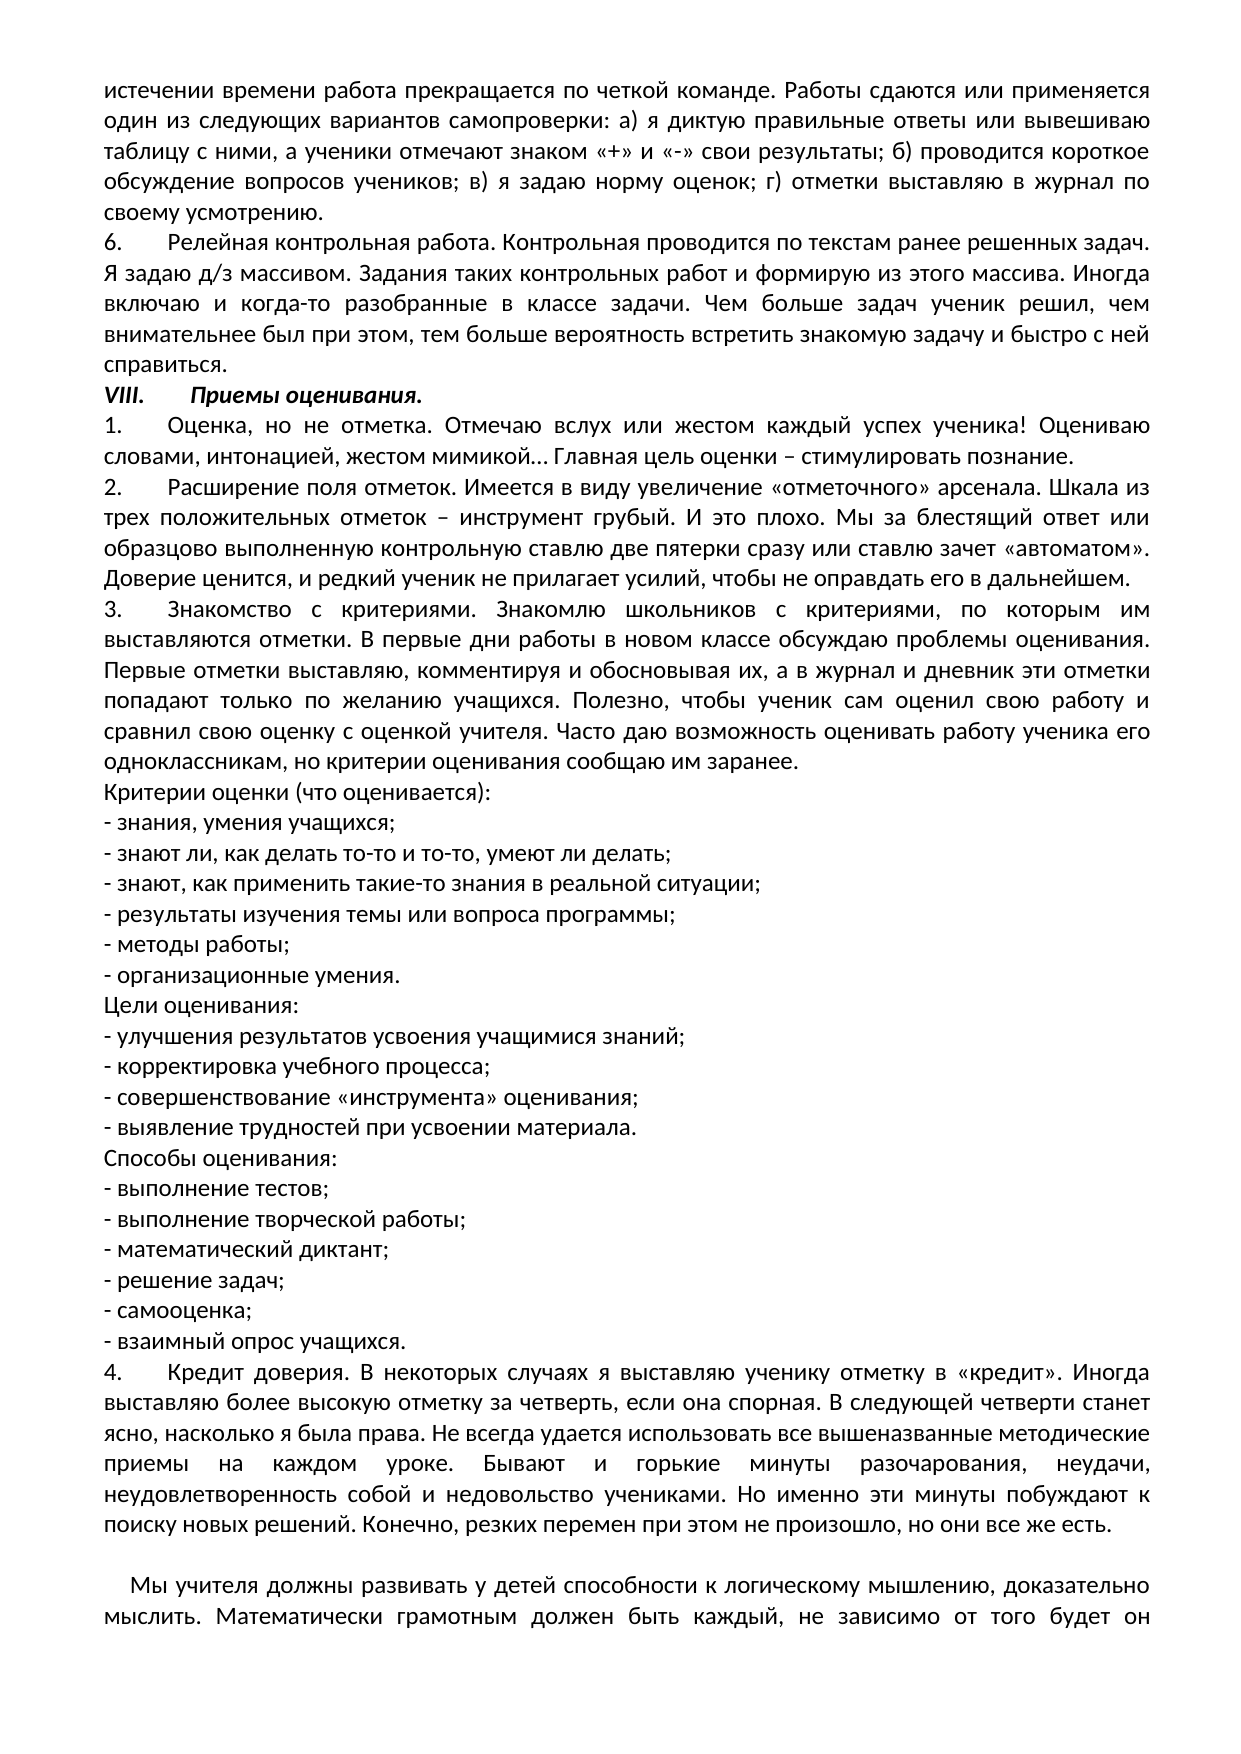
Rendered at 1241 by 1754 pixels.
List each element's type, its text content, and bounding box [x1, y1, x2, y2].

text - улучшения результатов усвоения учащимися знаний; [103, 1020, 1152, 1051]
text VIII. Приемы оценивания. [103, 379, 1152, 409]
text - решение задач; [103, 1264, 1152, 1295]
text - корректировка учебного процесса; [103, 1051, 1152, 1081]
text - знают, как применить такие-то знания в реальной ситуации; [103, 867, 1152, 898]
text 1. Оценка, но не отметка. Отмечаю вслух или жестом каждый успех ученика! Оцениваю словами, интонацией, жестом мимикой… Главная цель оценки – стимулировать познание. [103, 409, 1152, 471]
text - выполнение творческой работы; [103, 1203, 1152, 1234]
text - совершенствование «инструмента» оценивания; [103, 1081, 1152, 1112]
text - математический диктант; [103, 1234, 1152, 1264]
text - знания, умения учащихся; [103, 806, 1152, 837]
text Цели оценивания: [103, 989, 1152, 1020]
text 3. Знакомство с критериями. Знакомлю школьников с критериями, по которым им выставляются отметки. В первые дни работы в новом классе обсуждаю проблемы оценивания. Первые отметки выставляю, комментируя и обосновывая их, а в журнал и дневник эти отметки попадают только по желанию учащихся. Полезно, чтобы ученик сам оценил свою работу и сравнил свою оценку с оценкой учителя. Часто даю возможность оценивать работу ученика его одноклассникам, но критерии оценивания сообщаю им заранее. [103, 593, 1152, 776]
text 2. Расширение поля отметок. Имеется в виду увеличение «отметочного» арсенала. Шкала из трех положительных отметок – инструмент грубый. И это плохо. Мы за блестящий ответ или образцово выполненную контрольную ставлю две пятерки сразу или ставлю зачет «автоматом». Доверие ценится, и редкий ученик не прилагает усилий, чтобы не оправдать его в дальнейшем. [103, 471, 1152, 593]
text - самооценка; [103, 1295, 1152, 1325]
text - знают ли, как делать то-то и то-то, умеют ли делать; [103, 837, 1152, 867]
text - методы работы; [103, 928, 1152, 959]
text 4. Кредит доверия. В некоторых случаях я выставляю ученику отметку в «кредит». Иногда выставляю более высокую отметку за четверть, если она спорная. В следующей четверти станет ясно, насколько я была права. Не всегда удается использовать все вышеназванные методические приемы на каждом уроке. Бывают и горькие минуты разочарования, неудачи, неудовлетворенность собой и недовольство учениками. Но именно эти минуты побуждают к поиску новых решений. Конечно, резких перемен при этом не произошло, но они все же есть. [103, 1356, 1152, 1539]
text - выполнение тестов; [103, 1173, 1152, 1203]
text - организационные умения. [103, 959, 1152, 989]
text 6. Релейная контрольная работа. Контрольная проводится по текстам ранее решенных задач. Я задаю д/з массивом. Задания таких контрольных работ и формирую из этого массива. Иногда включаю и когда-то разобранные в классе задачи. Чем больше задач ученик решил, чем внимательнее был при этом, тем больше вероятность встретить знакомую задачу и быстро с ней справиться. [103, 226, 1152, 379]
text - взаимный опрос учащихся. [103, 1325, 1152, 1356]
text - выявление трудностей при усвоении материала. [103, 1112, 1152, 1142]
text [103, 1569, 1152, 1630]
text Способы оценивания: [103, 1142, 1152, 1173]
text Критерии оценки (что оценивается): [103, 776, 1152, 806]
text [103, 74, 1152, 226]
text - результаты изучения темы или вопроса программы; [103, 898, 1152, 928]
